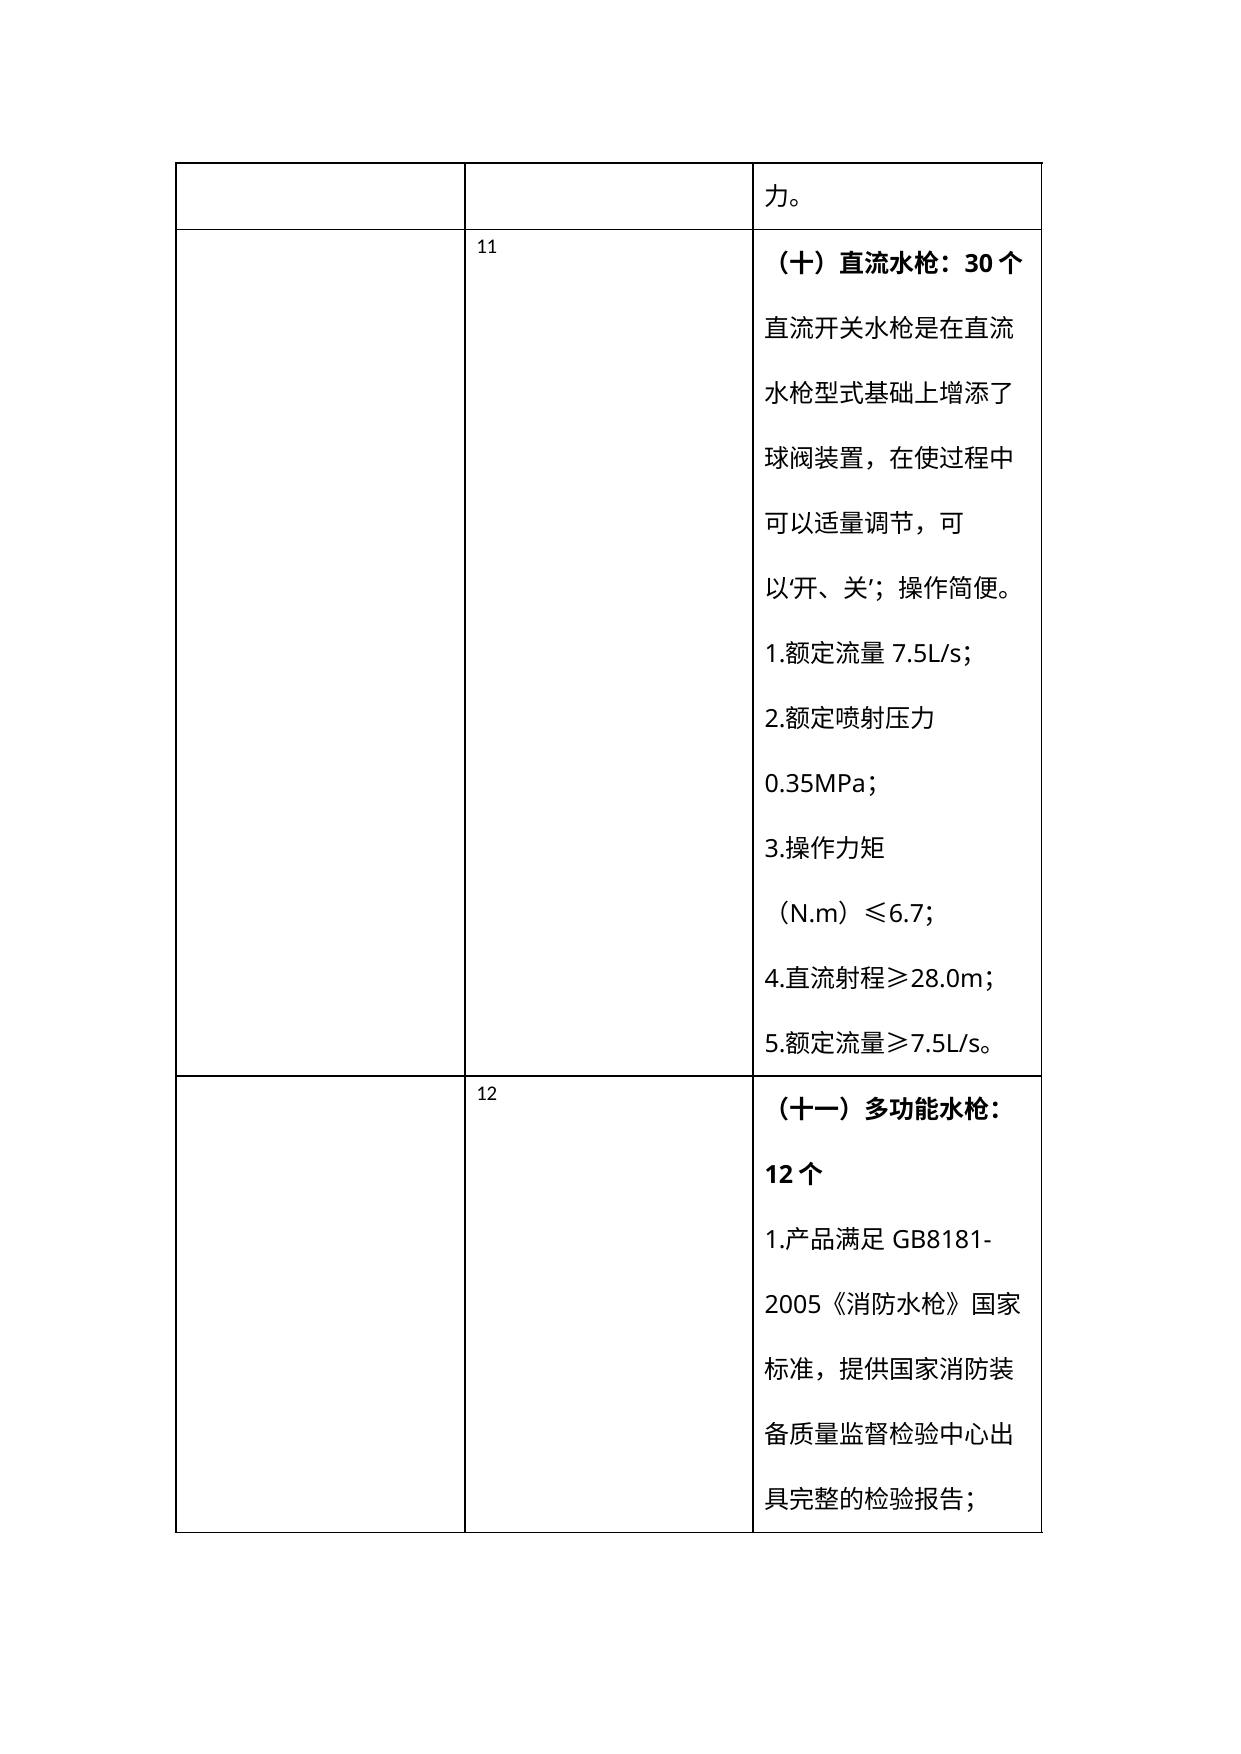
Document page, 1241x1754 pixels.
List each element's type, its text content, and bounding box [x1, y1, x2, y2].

table_cell [177, 164, 464, 228]
table_cell 10 [466, 164, 752, 228]
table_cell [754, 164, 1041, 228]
table_cell [177, 1077, 464, 1532]
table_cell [754, 1077, 1041, 1532]
table_cell （十）直流水枪：30个 直流开关水枪是在直流水枪型式基础上增添了球阀装置，在使过程中可以适量调节，可以‘开、关’；操作简便。 1.额定流量 7.5L/s； 2.额定喷射压力0.35MPa； 3.操作力矩（N.m）≤6.7； 4.直流射程≥28.0m； 5.额定流量≥7.5L/s。 [754, 230, 1041, 1075]
table_cell 11 [466, 230, 752, 1075]
table_cell [177, 230, 464, 1075]
table_cell 12 [466, 1077, 752, 1532]
